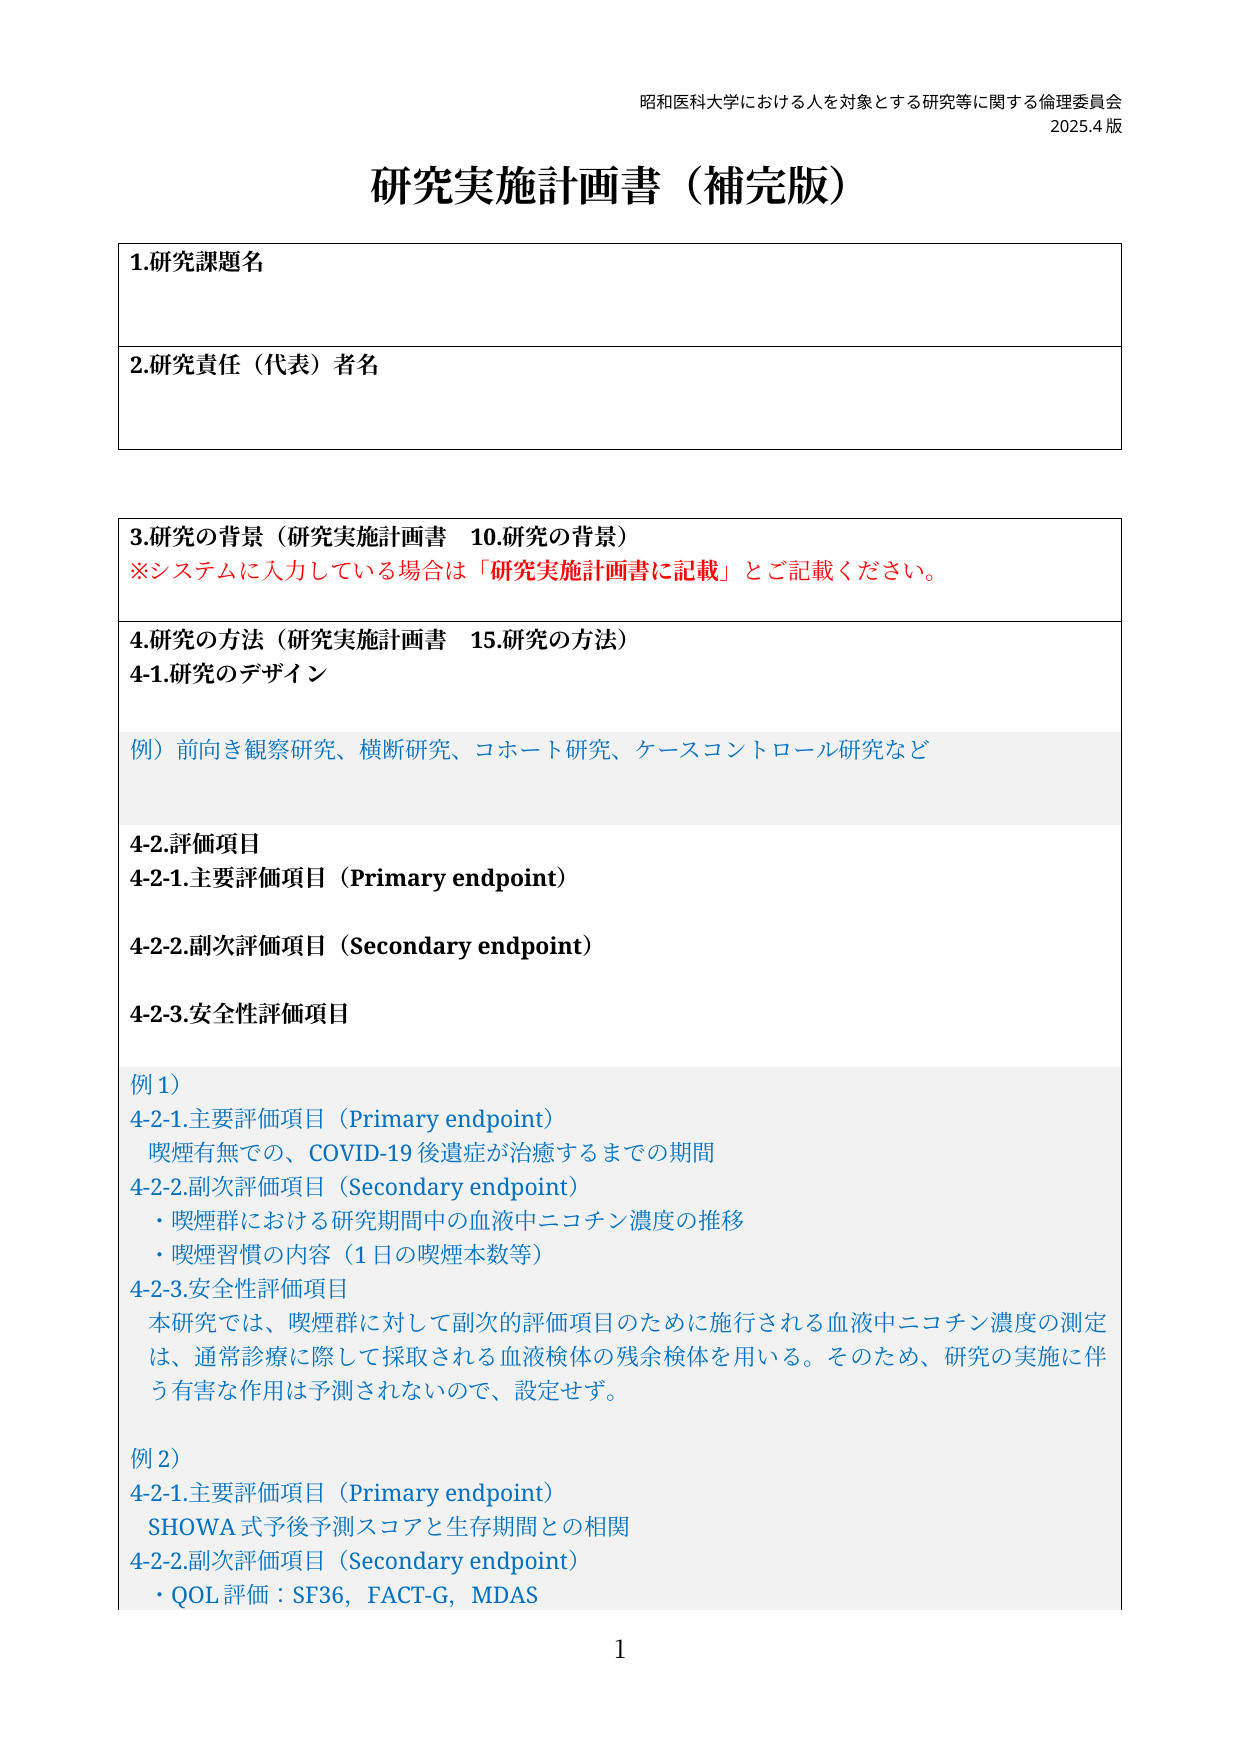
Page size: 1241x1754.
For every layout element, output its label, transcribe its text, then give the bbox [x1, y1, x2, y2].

table_header 3.研究の背景（研究実施計画書 10.研究の背景） ※システムに入力している場合は「研究実施計画書に記載」とご記載ください。 [119, 519, 1121, 621]
table_cell 4-2.評価項目 4-2-1.主要評価項目（Primary endpoint） 4-2-2.副次評価項目（Secondary endpoint） 4-2-3.安全性評価項目 [119, 825, 1121, 1067]
text 研究実施計画書（補完版） [118, 153, 1122, 213]
table_header 1.研究課題名 [119, 244, 1121, 346]
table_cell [119, 1067, 1121, 1610]
table_cell 4-1.研究のデザイン [119, 656, 1121, 732]
table_cell 2.研究責任（代表）者名 [119, 347, 1121, 449]
table_cell 例）前向き観察研究、横断研究、コホート研究、ケースコントロール研究など [119, 732, 1121, 825]
table_cell 4.研究の方法（研究実施計画書 15.研究の方法） [119, 622, 1121, 656]
